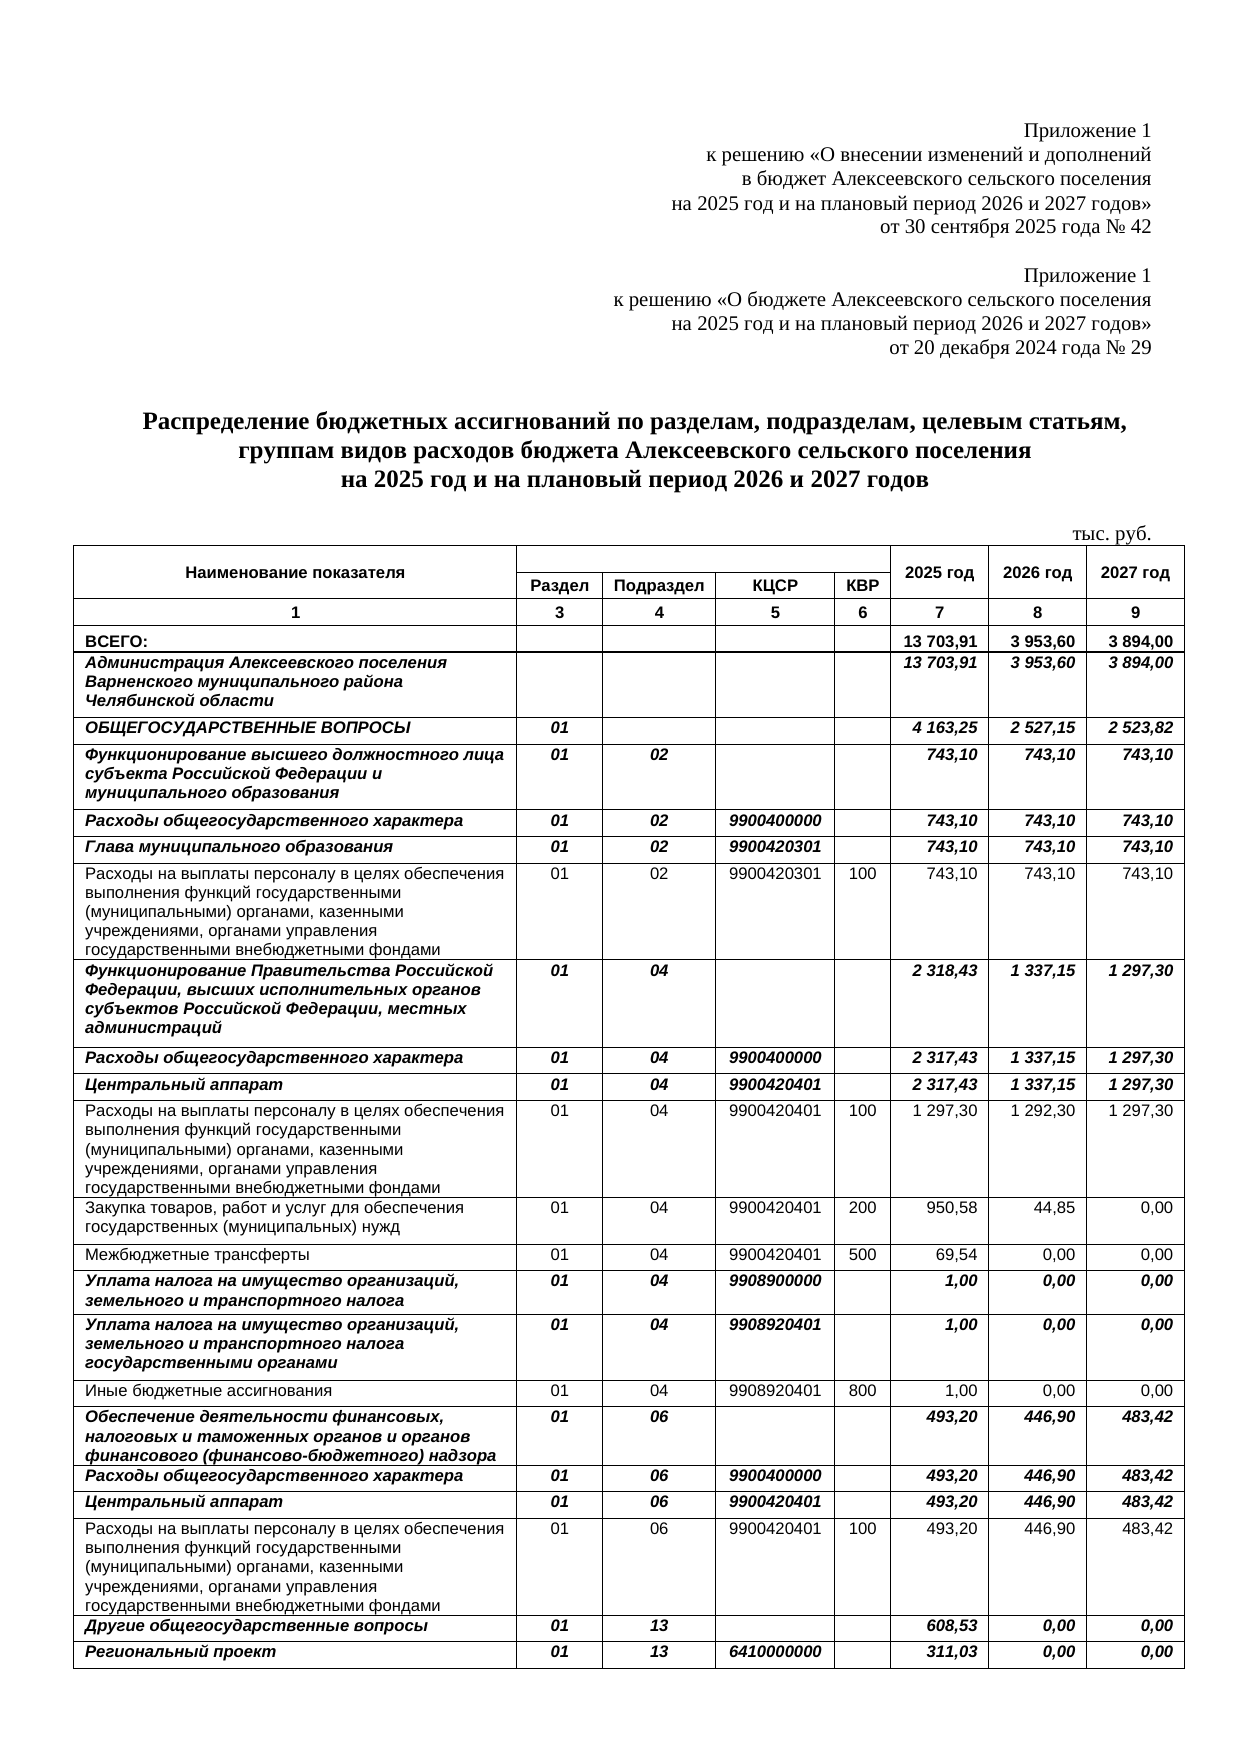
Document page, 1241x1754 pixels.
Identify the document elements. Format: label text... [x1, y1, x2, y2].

table_cell 4 [603, 599, 715, 625]
table_cell Функционирование высшего должностного лица субъекта Российской Федерации и муниципального образования [74, 745, 516, 809]
table_cell 0,00 [989, 1315, 1086, 1379]
table_cell 01 [517, 718, 602, 744]
table_cell 0,00 [1087, 1381, 1184, 1406]
table_cell 01 [517, 745, 602, 809]
table_cell 01 [517, 1407, 602, 1465]
table_cell 446,90 [989, 1407, 1086, 1465]
table_cell 1,00 [891, 1381, 988, 1406]
table_cell 3 [517, 599, 602, 625]
table_cell [835, 810, 890, 836]
table_cell 6 [835, 599, 890, 625]
table_cell 311,03 [891, 1642, 988, 1668]
table_cell 3 953,60 [989, 626, 1086, 651]
table_cell 0,00 [1087, 1271, 1184, 1314]
table_cell 01 [517, 1198, 602, 1244]
table_cell 9900420401 [716, 1101, 834, 1197]
table_cell Закупка товаров, работ и услуг для обеспечения государственных (муниципальных) нужд [74, 1198, 516, 1244]
table_cell Центральный аппарат [74, 1492, 516, 1518]
table_cell 04 [603, 1271, 715, 1314]
table_cell Функционирование Правительства Российской Федерации, высших исполнительных органов субъектов Российской Федерации, местных администраций [74, 960, 516, 1047]
table_cell [603, 718, 715, 744]
table_cell ОБЩЕГОСУДАРСТВЕННЫЕ ВОПРОСЫ [74, 718, 516, 744]
table_header [517, 546, 890, 572]
table_cell 743,10 [989, 864, 1086, 959]
table_cell КЦСР [716, 573, 834, 598]
table_cell 446,90 [989, 1492, 1086, 1518]
table_cell 1,00 [891, 1271, 988, 1314]
table_cell 13 703,91 [891, 626, 988, 651]
table_cell [517, 653, 602, 717]
table_cell 483,42 [1087, 1492, 1184, 1518]
table_cell 01 [517, 1642, 602, 1668]
text от 30 сентября 2025 года № 42 [118, 214, 1152, 238]
table_cell 0,00 [989, 1271, 1086, 1314]
table_cell 0,00 [989, 1616, 1086, 1641]
table_cell 9900400000 [716, 1466, 834, 1491]
text на 2025 год и на плановый период 2026 и 2027 годов» [118, 311, 1152, 335]
table_cell [835, 960, 890, 1047]
table_cell 8 [989, 599, 1086, 625]
table_cell 1 297,30 [1087, 1074, 1184, 1100]
table_cell Обеспечение деятельности финансовых, налоговых и таможенных органов и органов финансового (финансово-бюджетного) надзора [74, 1407, 516, 1465]
table_cell 9900420401 [716, 1519, 834, 1615]
table_cell 446,90 [989, 1519, 1086, 1615]
table_cell Раздел [517, 573, 602, 598]
table_cell 1 [74, 599, 516, 625]
table_cell 04 [603, 1245, 715, 1270]
table_cell Межбюджетные трансферты [74, 1245, 516, 1270]
table_cell 0,00 [1087, 1245, 1184, 1270]
table_cell 3 953,60 [989, 653, 1086, 717]
table_cell Расходы общегосударственного характера [74, 1466, 516, 1491]
table_cell [835, 1271, 890, 1314]
table_cell [835, 1642, 890, 1668]
table_cell 02 [603, 745, 715, 809]
table_cell Расходы на выплаты персоналу в целях обеспечения выполнения функций государственными (муниципальными) органами, казенными учреждениями, органами управления государственными внебюджетными фондами [74, 1101, 516, 1197]
table_cell 1 292,30 [989, 1101, 1086, 1197]
table_cell [716, 745, 834, 809]
table_cell 743,10 [989, 810, 1086, 836]
list Приложение 1 [118, 263, 1152, 287]
table_cell 2 318,43 [891, 960, 988, 1047]
table_cell 9900420401 [716, 1245, 834, 1270]
table_cell 02 [603, 810, 715, 836]
table_cell [517, 626, 602, 651]
table_cell [835, 1048, 890, 1073]
table_cell 743,10 [891, 810, 988, 836]
table_cell 483,42 [1087, 1466, 1184, 1491]
table_cell 608,53 [891, 1616, 988, 1641]
table_cell 0,00 [1087, 1616, 1184, 1641]
table_cell Администрация Алексеевского поселения Варненского муниципального района Челябинской области [74, 653, 516, 717]
table_cell Центральный аппарат [74, 1074, 516, 1100]
table_cell [835, 1315, 890, 1379]
table_cell 2 523,82 [1087, 718, 1184, 744]
text к решению «О бюджете Алексеевского сельского поселения [118, 287, 1152, 311]
table_cell 2 317,43 [891, 1048, 988, 1073]
table_cell КВР [835, 573, 890, 598]
table_cell 01 [517, 1074, 602, 1100]
table_cell 0,00 [1087, 1315, 1184, 1379]
table_cell 100 [835, 864, 890, 959]
table_cell 9900420401 [716, 1074, 834, 1100]
table_cell 743,10 [989, 745, 1086, 809]
table_cell 04 [603, 960, 715, 1047]
table_cell 04 [603, 1101, 715, 1197]
table_cell 1 337,15 [989, 1048, 1086, 1073]
table_cell 06 [603, 1466, 715, 1491]
table_cell 1 297,30 [1087, 1048, 1184, 1073]
table_cell [835, 745, 890, 809]
table_cell Подраздел [603, 573, 715, 598]
table_header Наименование показателя [74, 546, 516, 598]
table_cell 7 [891, 599, 988, 625]
table_cell 01 [517, 1616, 602, 1641]
table_cell 06 [603, 1407, 715, 1465]
table_cell 0,00 [989, 1381, 1086, 1406]
table_cell 743,10 [1087, 810, 1184, 836]
table_cell Расходы общегосударственного характера [74, 1048, 516, 1073]
list Приложение 1 [118, 118, 1152, 142]
table_cell ВСЕГО: [74, 626, 516, 651]
text к решению «О внесении изменений и дополнений [118, 142, 1152, 166]
table_cell 02 [603, 864, 715, 959]
table_header 2025 год [891, 546, 988, 598]
table_cell 01 [517, 1271, 602, 1314]
table_cell [835, 1466, 890, 1491]
table_cell 743,10 [1087, 837, 1184, 862]
table_cell 04 [603, 1315, 715, 1379]
table_cell 06 [603, 1519, 715, 1615]
table_cell 1 297,30 [1087, 960, 1184, 1047]
table_cell 9 [1087, 599, 1184, 625]
table_cell 01 [517, 960, 602, 1047]
table_cell 4 163,25 [891, 718, 988, 744]
table_cell [603, 626, 715, 651]
table_cell 06 [603, 1492, 715, 1518]
table_cell [716, 1407, 834, 1465]
table_cell 493,20 [891, 1407, 988, 1465]
table_cell 01 [517, 810, 602, 836]
text Распределение бюджетных ассигнований по разделам, подразделам, целевым статьям, группам видов расходов бюджета Алексеевского сельского поселения [118, 406, 1152, 464]
table_cell [603, 653, 715, 717]
table_cell 493,20 [891, 1492, 988, 1518]
table_cell 9908920401 [716, 1315, 834, 1379]
table_cell 13 [603, 1616, 715, 1641]
table_cell 3 894,00 [1087, 653, 1184, 717]
table_cell 01 [517, 1048, 602, 1073]
table_cell 01 [517, 1245, 602, 1270]
table_cell 743,10 [891, 745, 988, 809]
table_cell [835, 1616, 890, 1641]
table_cell [716, 653, 834, 717]
table_cell [835, 1492, 890, 1518]
table_cell 02 [603, 837, 715, 862]
table_cell 9900400000 [716, 1048, 834, 1073]
table_cell 1 337,15 [989, 1074, 1086, 1100]
table_cell 9908900000 [716, 1271, 834, 1314]
text на 2025 год и на плановый период 2026 и 2027 годов» [118, 190, 1152, 214]
table_cell 04 [603, 1198, 715, 1244]
table_cell 5 [716, 599, 834, 625]
table_cell 743,10 [1087, 745, 1184, 809]
table_cell 44,85 [989, 1198, 1086, 1244]
table_cell [716, 1616, 834, 1641]
table_cell 01 [517, 1466, 602, 1491]
table_cell 950,58 [891, 1198, 988, 1244]
table_cell [835, 626, 890, 651]
table_cell 743,10 [989, 837, 1086, 862]
text в бюджет Алексеевского сельского поселения [118, 166, 1152, 190]
table_cell 2 317,43 [891, 1074, 988, 1100]
table_cell 9900420401 [716, 1198, 834, 1244]
table_cell 200 [835, 1198, 890, 1244]
table_cell [835, 837, 890, 862]
table_cell 0,00 [1087, 1198, 1184, 1244]
table_cell Расходы на выплаты персоналу в целях обеспечения выполнения функций государственными (муниципальными) органами, казенными учреждениями, органами управления государственными внебюджетными фондами [74, 1519, 516, 1615]
table_cell 01 [517, 1519, 602, 1615]
table_cell [835, 1074, 890, 1100]
table_cell 04 [603, 1381, 715, 1406]
table_cell 69,54 [891, 1245, 988, 1270]
table_cell 100 [835, 1519, 890, 1615]
table_cell [716, 626, 834, 651]
table_cell 0,00 [989, 1245, 1086, 1270]
table_cell 04 [603, 1048, 715, 1073]
table_cell Уплата налога на имущество организаций, земельного и транспортного налога [74, 1271, 516, 1314]
table_cell Расходы на выплаты персоналу в целях обеспечения выполнения функций государственными (муниципальными) органами, казенными учреждениями, органами управления государственными внебюджетными фондами [74, 864, 516, 959]
table_header 2027 год [1087, 546, 1184, 598]
table_cell [716, 718, 834, 744]
table_cell 0,00 [1087, 1642, 1184, 1668]
table_cell 01 [517, 1381, 602, 1406]
table_cell 2 527,15 [989, 718, 1086, 744]
table_cell 13 703,91 [891, 653, 988, 717]
table_cell [835, 718, 890, 744]
text от 20 декабря 2024 года № 29 [118, 335, 1152, 359]
table_cell 1,00 [891, 1315, 988, 1379]
table_cell 483,42 [1087, 1407, 1184, 1465]
table_cell 01 [517, 1315, 602, 1379]
text тыс. руб. [118, 521, 1152, 545]
table_cell 1 297,30 [891, 1101, 988, 1197]
table_cell 743,10 [1087, 864, 1184, 959]
table_cell 446,90 [989, 1466, 1086, 1491]
table_cell Глава муниципального образования [74, 837, 516, 862]
table_header 2026 год [989, 546, 1086, 598]
table_cell 9900420301 [716, 864, 834, 959]
table_cell 13 [603, 1642, 715, 1668]
table_cell Расходы общегосударственного характера [74, 810, 516, 836]
table_cell 493,20 [891, 1519, 988, 1615]
table_cell 743,10 [891, 864, 988, 959]
table_cell 9908920401 [716, 1381, 834, 1406]
table_cell Уплата налога на имущество организаций, земельного и транспортного налога государственными органами [74, 1315, 516, 1379]
table_cell 9900420401 [716, 1492, 834, 1518]
table_cell 0,00 [989, 1642, 1086, 1668]
table_cell Другие общегосударственные вопросы [74, 1616, 516, 1641]
table_cell 9900420301 [716, 837, 834, 862]
table_cell Региональный проект [74, 1642, 516, 1668]
table_cell 04 [603, 1074, 715, 1100]
table_cell 6410000000 [716, 1642, 834, 1668]
table_cell 01 [517, 1492, 602, 1518]
table_cell 800 [835, 1381, 890, 1406]
table_cell Иные бюджетные ассигнования [74, 1381, 516, 1406]
table_cell 100 [835, 1101, 890, 1197]
table_cell [716, 960, 834, 1047]
table_cell 500 [835, 1245, 890, 1270]
table_cell [835, 1407, 890, 1465]
table_cell 3 894,00 [1087, 626, 1184, 651]
table_cell 01 [517, 1101, 602, 1197]
table_cell 1 297,30 [1087, 1101, 1184, 1197]
table_cell 483,42 [1087, 1519, 1184, 1615]
table_cell [835, 653, 890, 717]
table_cell 9900400000 [716, 810, 834, 836]
title на 2025 год и на плановый период 2026 и 2027 годов [118, 464, 1152, 492]
table_cell 493,20 [891, 1466, 988, 1491]
table_cell 01 [517, 837, 602, 862]
table_cell 743,10 [891, 837, 988, 862]
table_cell 1 337,15 [989, 960, 1086, 1047]
table_cell 01 [517, 864, 602, 959]
